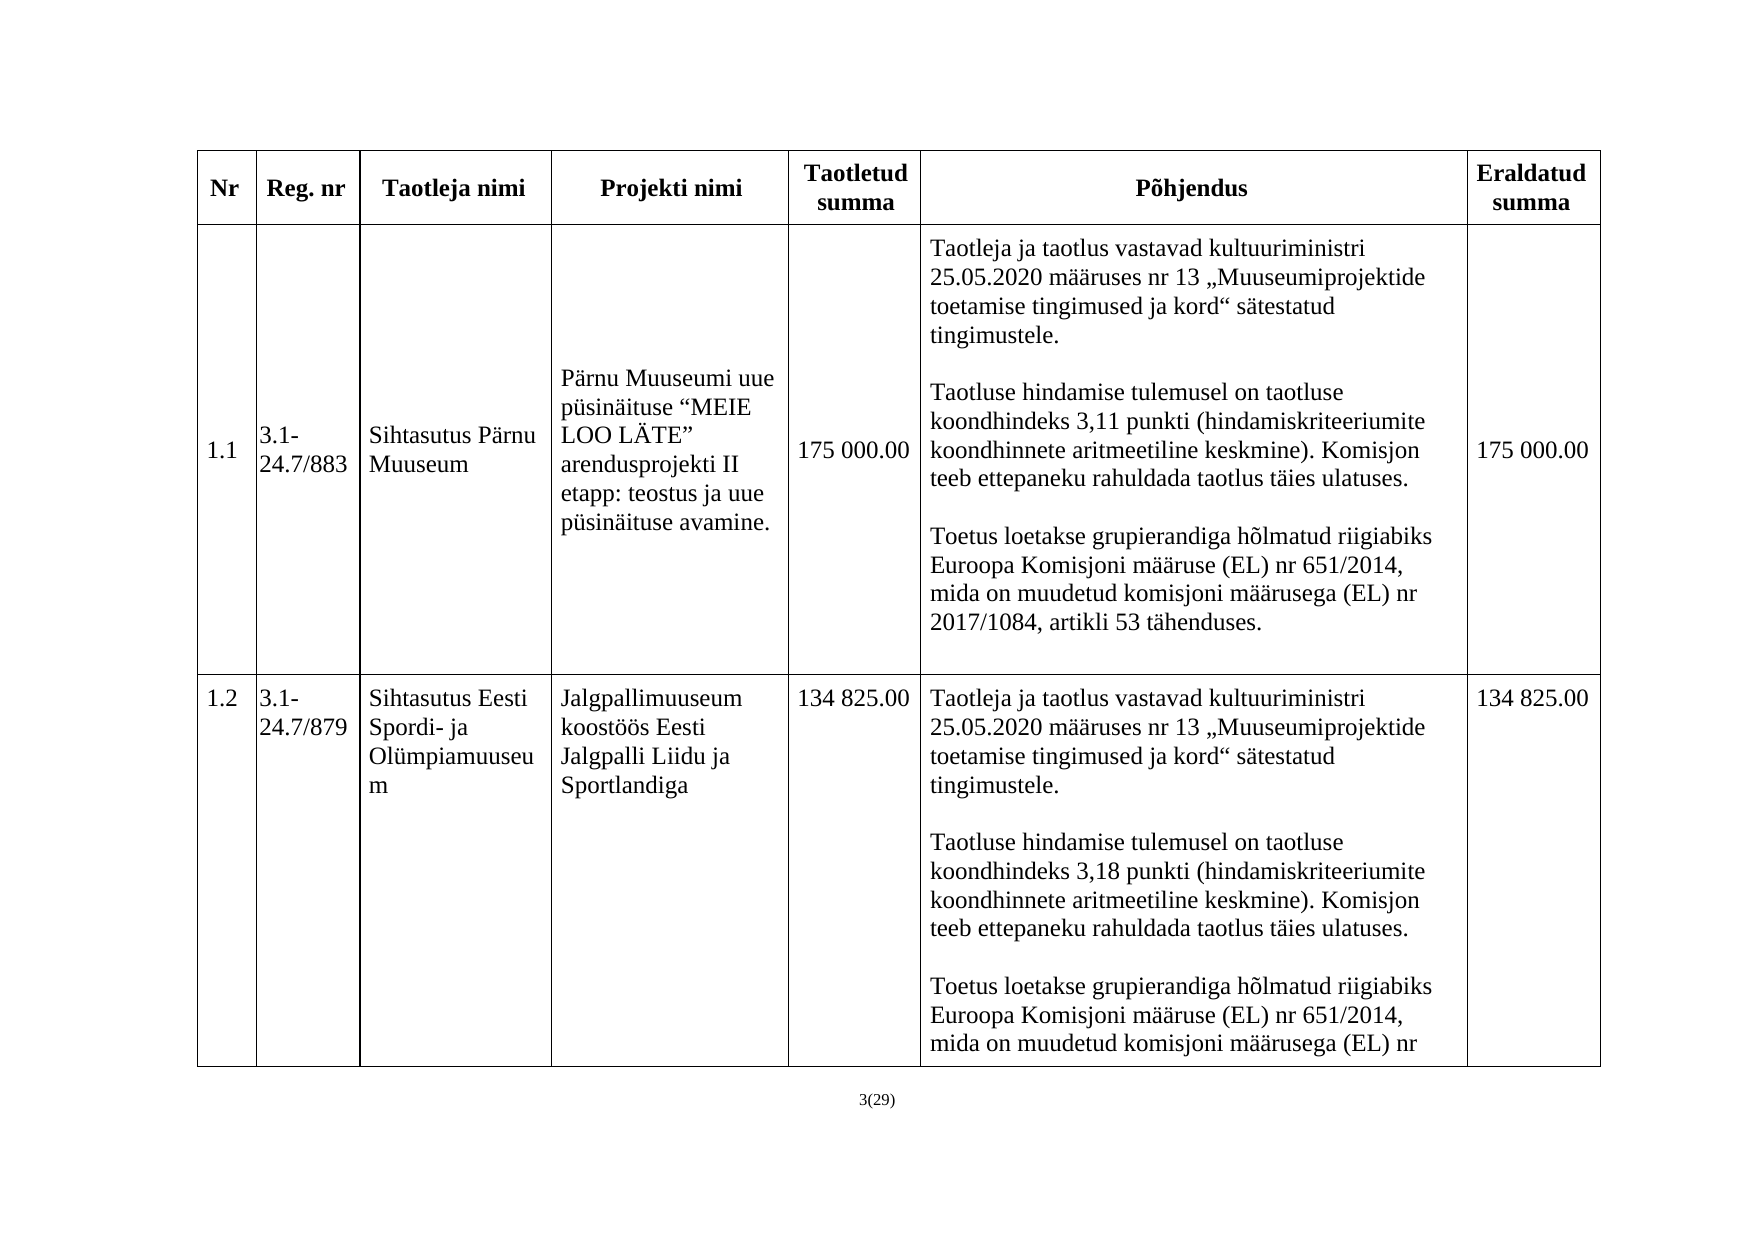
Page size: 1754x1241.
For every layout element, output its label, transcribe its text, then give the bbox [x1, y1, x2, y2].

table_header Reg. nr [257, 151, 359, 223]
table_cell 134 825.00 [1468, 675, 1600, 1066]
table_cell 3.1-24.7/883 [257, 225, 359, 673]
table_header Nr [198, 151, 256, 223]
table_header Taotleja nimi [361, 151, 551, 223]
table_cell 1.1 [198, 225, 256, 673]
table_cell 1.2 [198, 675, 256, 1066]
table_header Eraldatud summa [1468, 151, 1600, 223]
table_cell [921, 675, 1467, 1066]
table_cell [361, 675, 551, 1066]
table_header Põhjendus [921, 151, 1467, 223]
table_cell 175 000.00 [789, 225, 920, 673]
table_cell 134 825.00 [789, 675, 920, 1066]
table_cell 3.1-24.7/879 [257, 675, 359, 1066]
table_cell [552, 675, 788, 1066]
table_cell 175 000.00 [1468, 225, 1600, 673]
table_header Taotletud summa [789, 151, 920, 223]
table_header Projekti nimi [552, 151, 788, 223]
table_cell Pärnu Muuseumi uue püsinäituse “MEIE LOO LÄTE” arendusprojekti II etapp: teostus ja uue püsinäituse avamine. [552, 225, 788, 673]
table_cell Taotleja ja taotlus vastavad kultuuriministri 25.05.2020 määruses nr 13 „Muuseumiprojektide toetamise tingimused ja kord“ sätestatud tingimustele. Taotluse hindamise tulemusel on taotluse koondhindeks 3,11 punkti (hindamiskriteeriumite koondhinnete aritmeetiline keskmine). Komisjon teeb ettepaneku rahuldada taotlus täies ulatuses. Toetus loetakse grupierandiga hõlmatud riigiabiks Euroopa Komisjoni määruse (EL) nr 651/2014, mida on muudetud komisjoni määrusega (EL) nr 2017/1084, artikli 53 tähenduses. [921, 225, 1467, 673]
table_cell Sihtasutus Pärnu Muuseum [361, 225, 551, 673]
